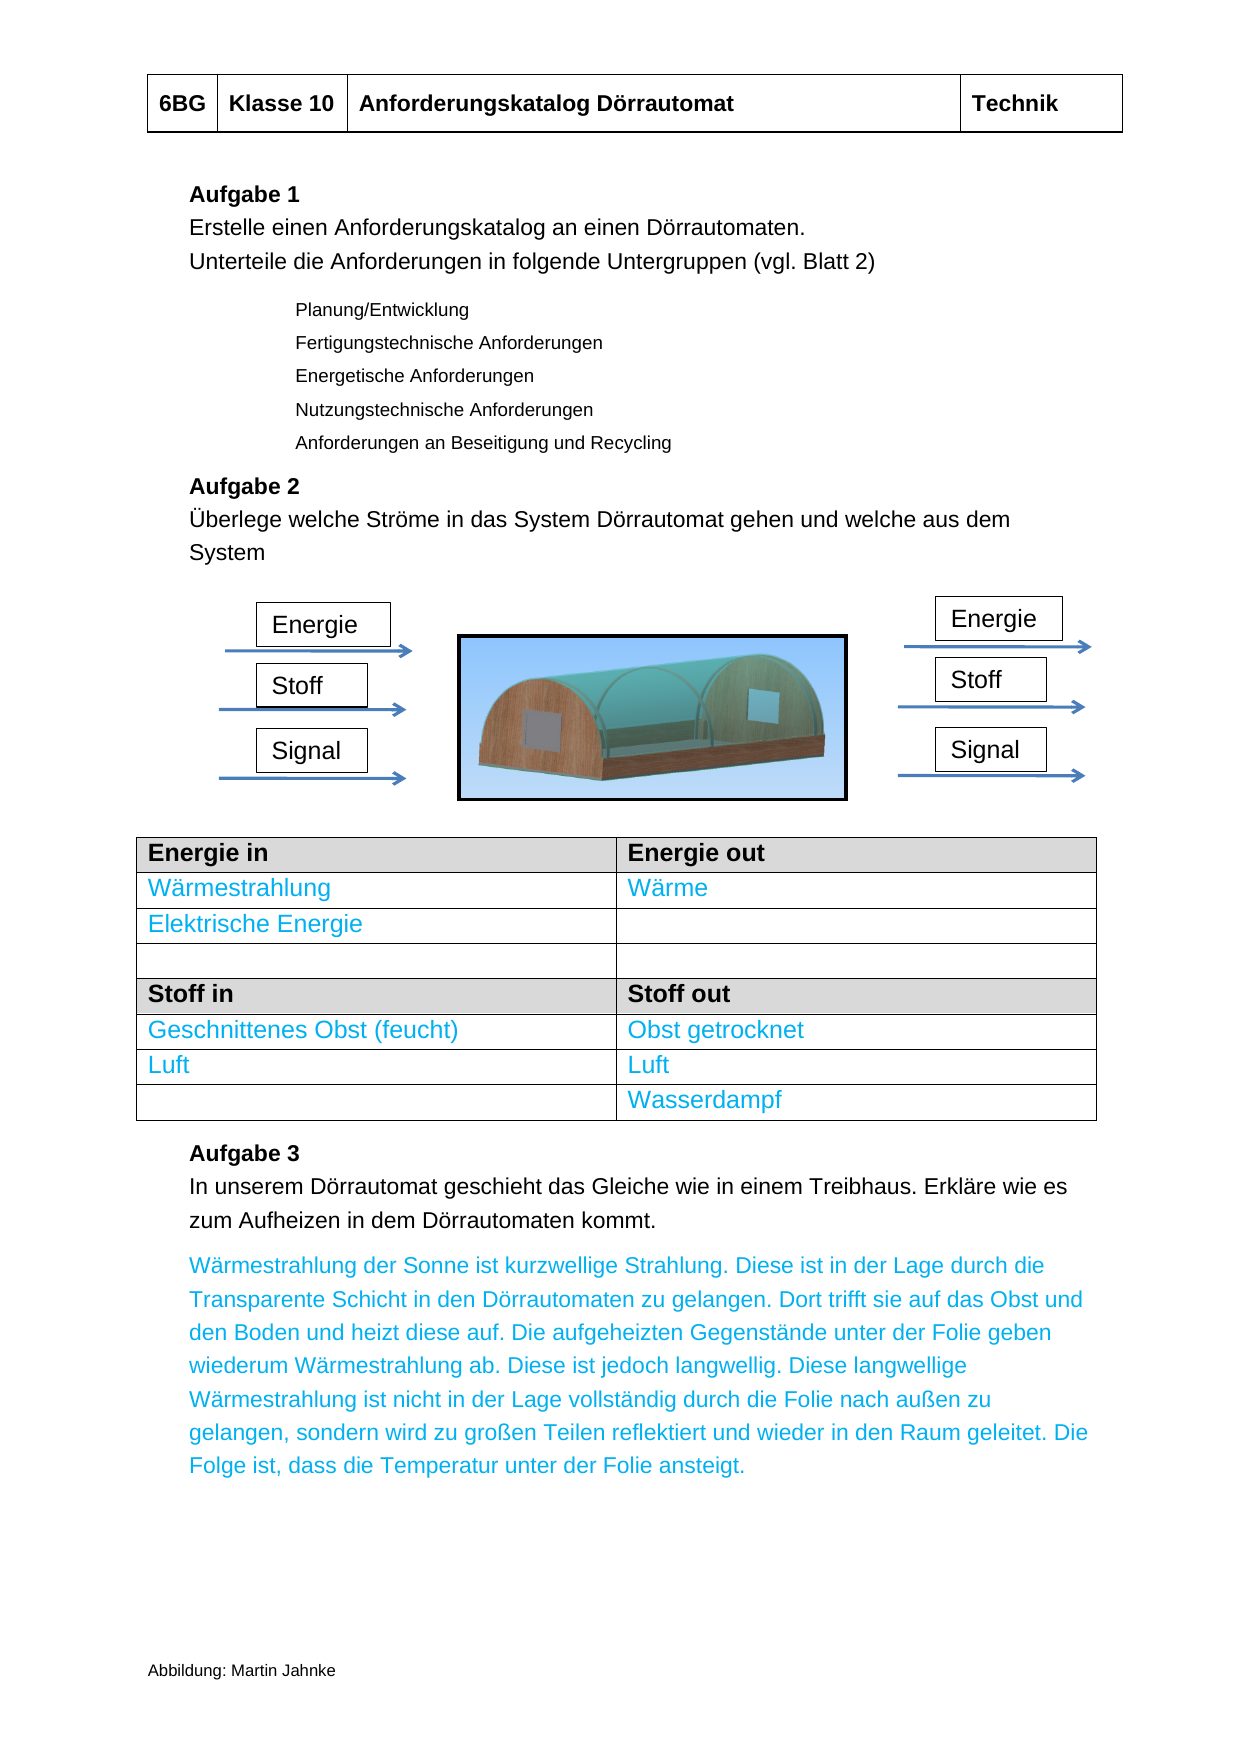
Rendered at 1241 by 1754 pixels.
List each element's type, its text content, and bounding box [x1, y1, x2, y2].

table_cell Elektrische Energie [137, 909, 616, 943]
text Aufgabe 3 [189, 1133, 1093, 1166]
table_cell [137, 1085, 616, 1119]
table_cell [617, 944, 1096, 978]
text Überlege welche Ströme in das System Dörrautomat gehen und welche aus dem System [189, 499, 1093, 566]
table_cell Geschnittenes Obst (feucht) [137, 1015, 616, 1049]
table_cell [137, 944, 616, 978]
table_header Energie in [137, 838, 616, 872]
text In unserem Dörrautomat geschieht das Gleiche wie in einem Treibhaus. Erkläre wie es zum Aufheizen in dem Dörrautomaten kommt. [189, 1166, 1093, 1233]
table_cell Stoff in [137, 979, 616, 1013]
table_cell Luft [137, 1050, 616, 1084]
text Aufgabe 2 [189, 466, 1093, 499]
table_cell Obst getrocknet [617, 1015, 1096, 1049]
text Aufgabe 1 [189, 174, 1093, 207]
table_cell Wärmestrahlung [137, 873, 616, 908]
picture [461, 638, 844, 798]
table_cell Luft [617, 1050, 1096, 1084]
table_cell Wärme [617, 873, 1096, 908]
text Planung/Entwicklung Fertigungstechnische Anforderungen Energetische Anforderungen Nutzungstechnische Anforderungen Anforderungen an Beseitigung und Recycling [295, 287, 1093, 453]
table_header Energie out [617, 838, 1096, 872]
table_cell Wasserdampf [617, 1085, 1096, 1119]
table_cell Stoff out [617, 979, 1096, 1013]
text Erstelle einen Anforderungskatalog an einen Dörrautomaten. Unterteile die Anforderungen in folgende Untergruppen (vgl. Blatt 2) [189, 207, 1093, 274]
text Wärmestrahlung der Sonne ist kurzwellige Strahlung. Diese ist in der Lage durch die Transparente Schicht in den Dörrautomaten zu gelangen. Dort trifft sie auf das Obst und den Boden und heizt diese auf. Die aufgeheizten Gegenstände unter der Folie geben wiederum Wärmestrahlung ab. Diese ist jedoch langwellig. Diese langwellige Wärmestrahlung ist nicht in der Lage vollständig durch die Folie nach außen zu gelangen, sondern wird zu großen Teilen reflektiert und wieder in den Raum geleitet. Die Folge ist, dass die Temperatur unter der Folie ansteigt. [189, 1246, 1093, 1479]
table_cell [617, 909, 1096, 943]
